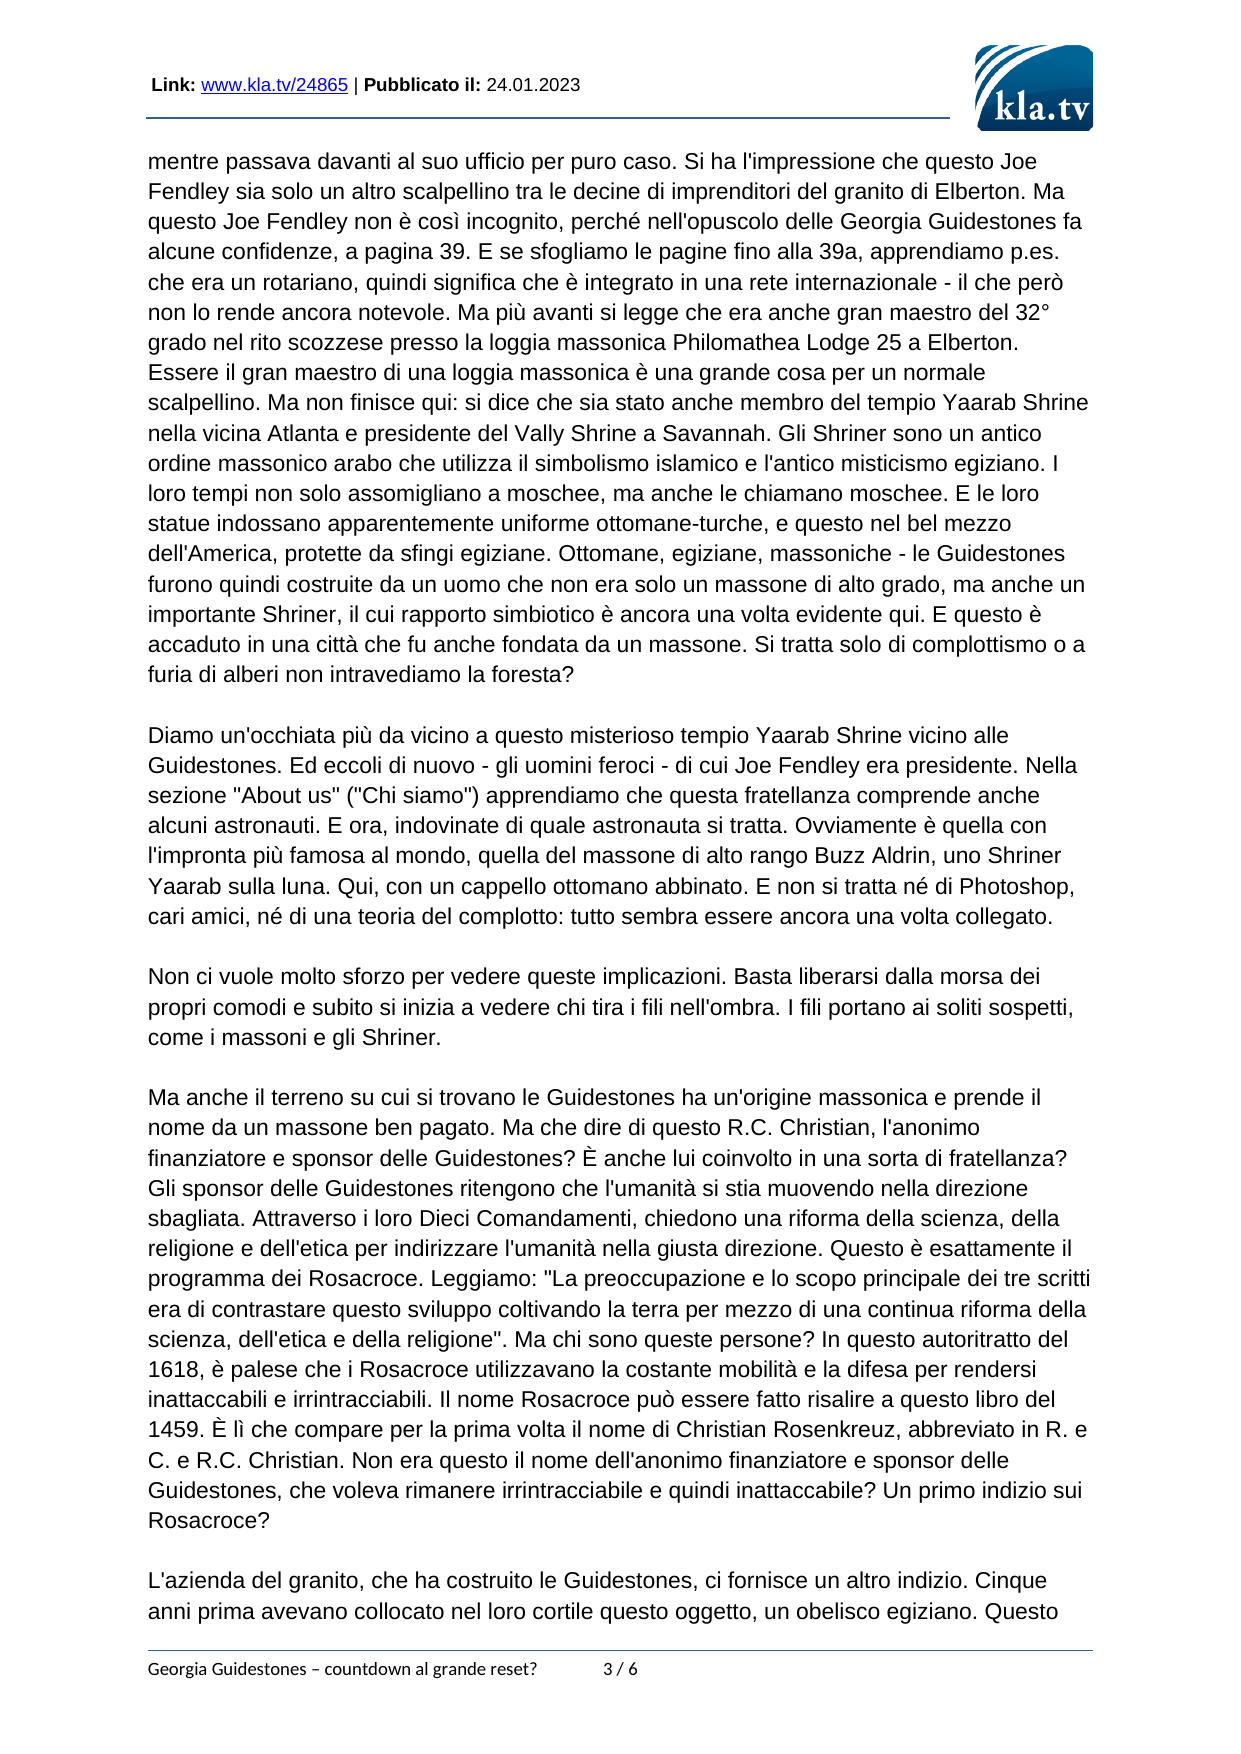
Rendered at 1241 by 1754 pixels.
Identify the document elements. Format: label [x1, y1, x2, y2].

text [148, 148, 1093, 1624]
